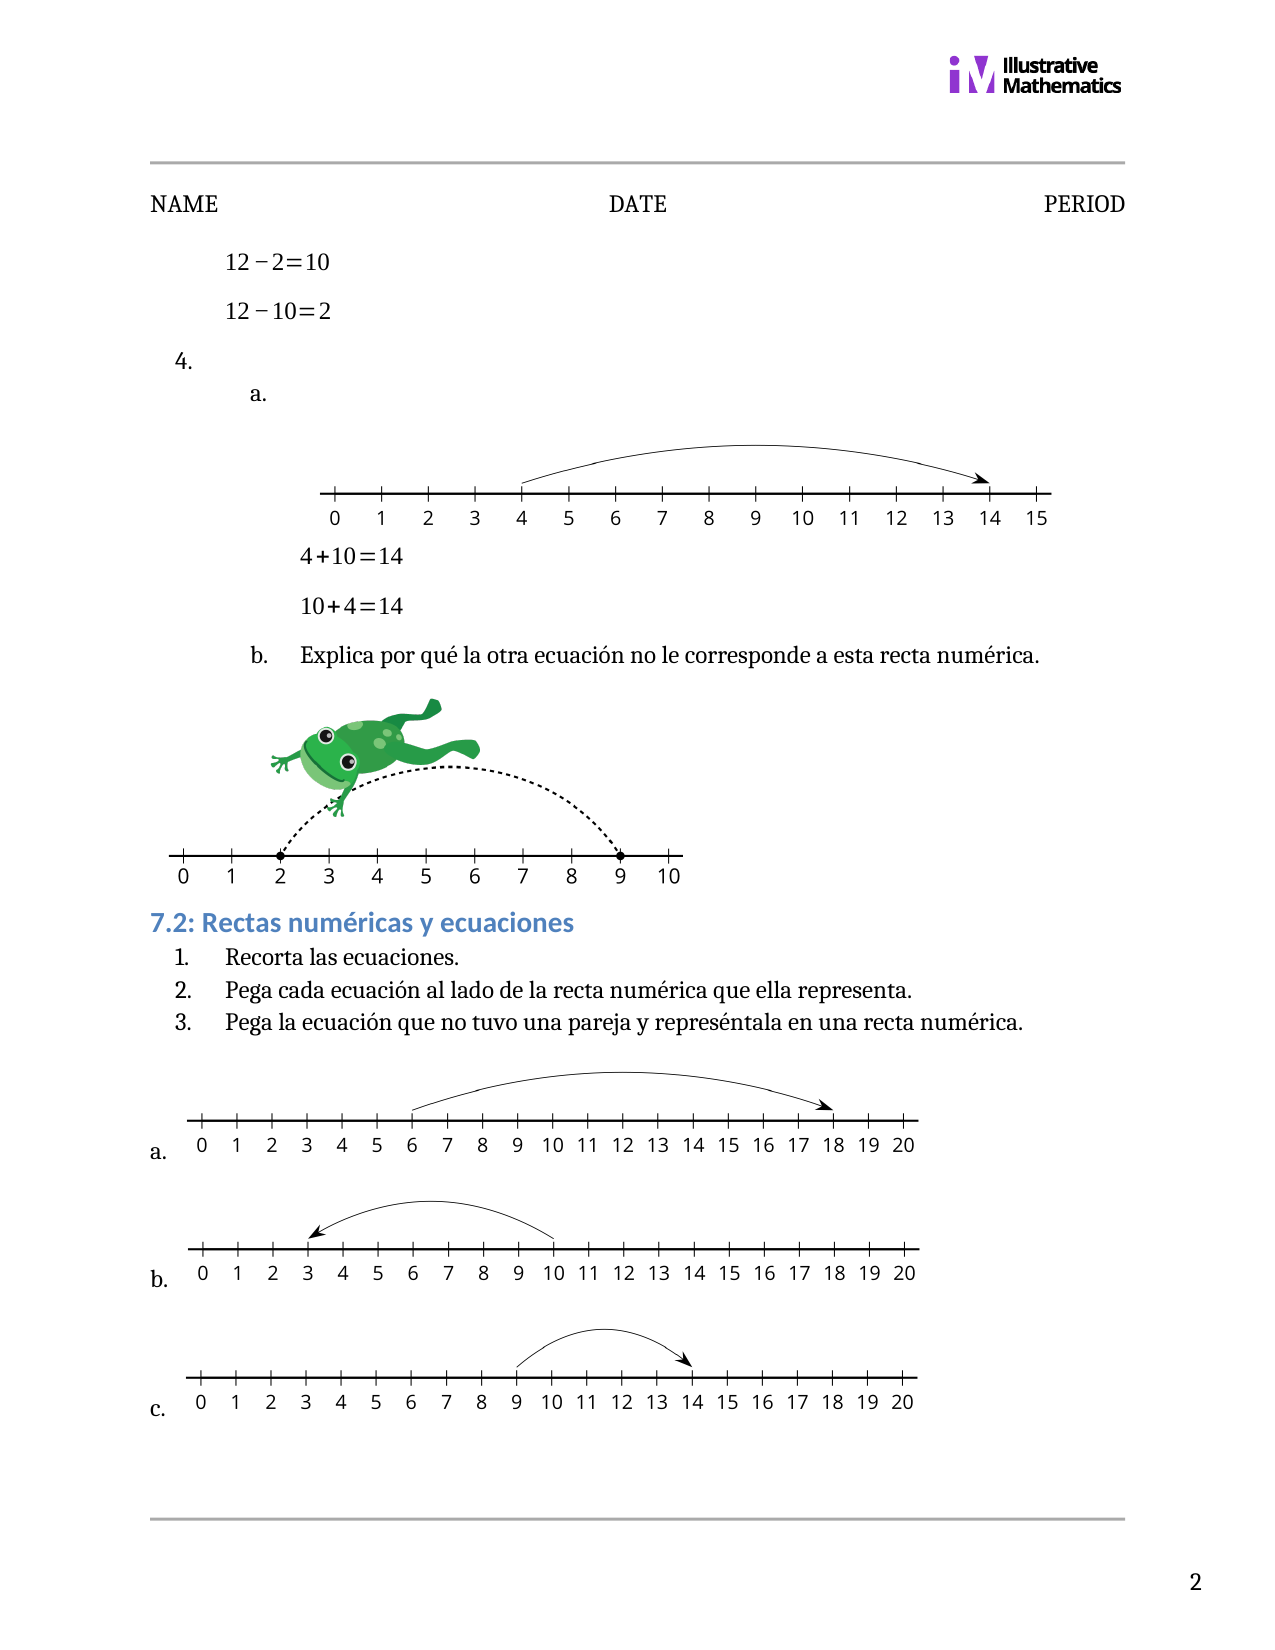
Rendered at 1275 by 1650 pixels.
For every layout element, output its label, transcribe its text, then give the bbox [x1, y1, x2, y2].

list Pega la ecuación que no tuvo una pareja y represéntala en una recta numérica. [175, 1008, 1125, 1037]
picture [168, 688, 683, 884]
picture [318, 428, 1056, 533]
list Recorta las ecuaciones. [175, 943, 1125, 972]
list Pega cada ecuación al lado de la recta numérica que ella representa. [175, 976, 1125, 1004]
subtitle 7.2: Rectas numéricas y ecuaciones [150, 904, 1125, 939]
picture [187, 1184, 924, 1288]
picture [185, 1055, 923, 1160]
list Explica por qué la otra ecuación no le corresponde a esta recta numérica. [250, 641, 1125, 670]
picture [949, 55, 1121, 93]
picture [184, 1312, 922, 1417]
